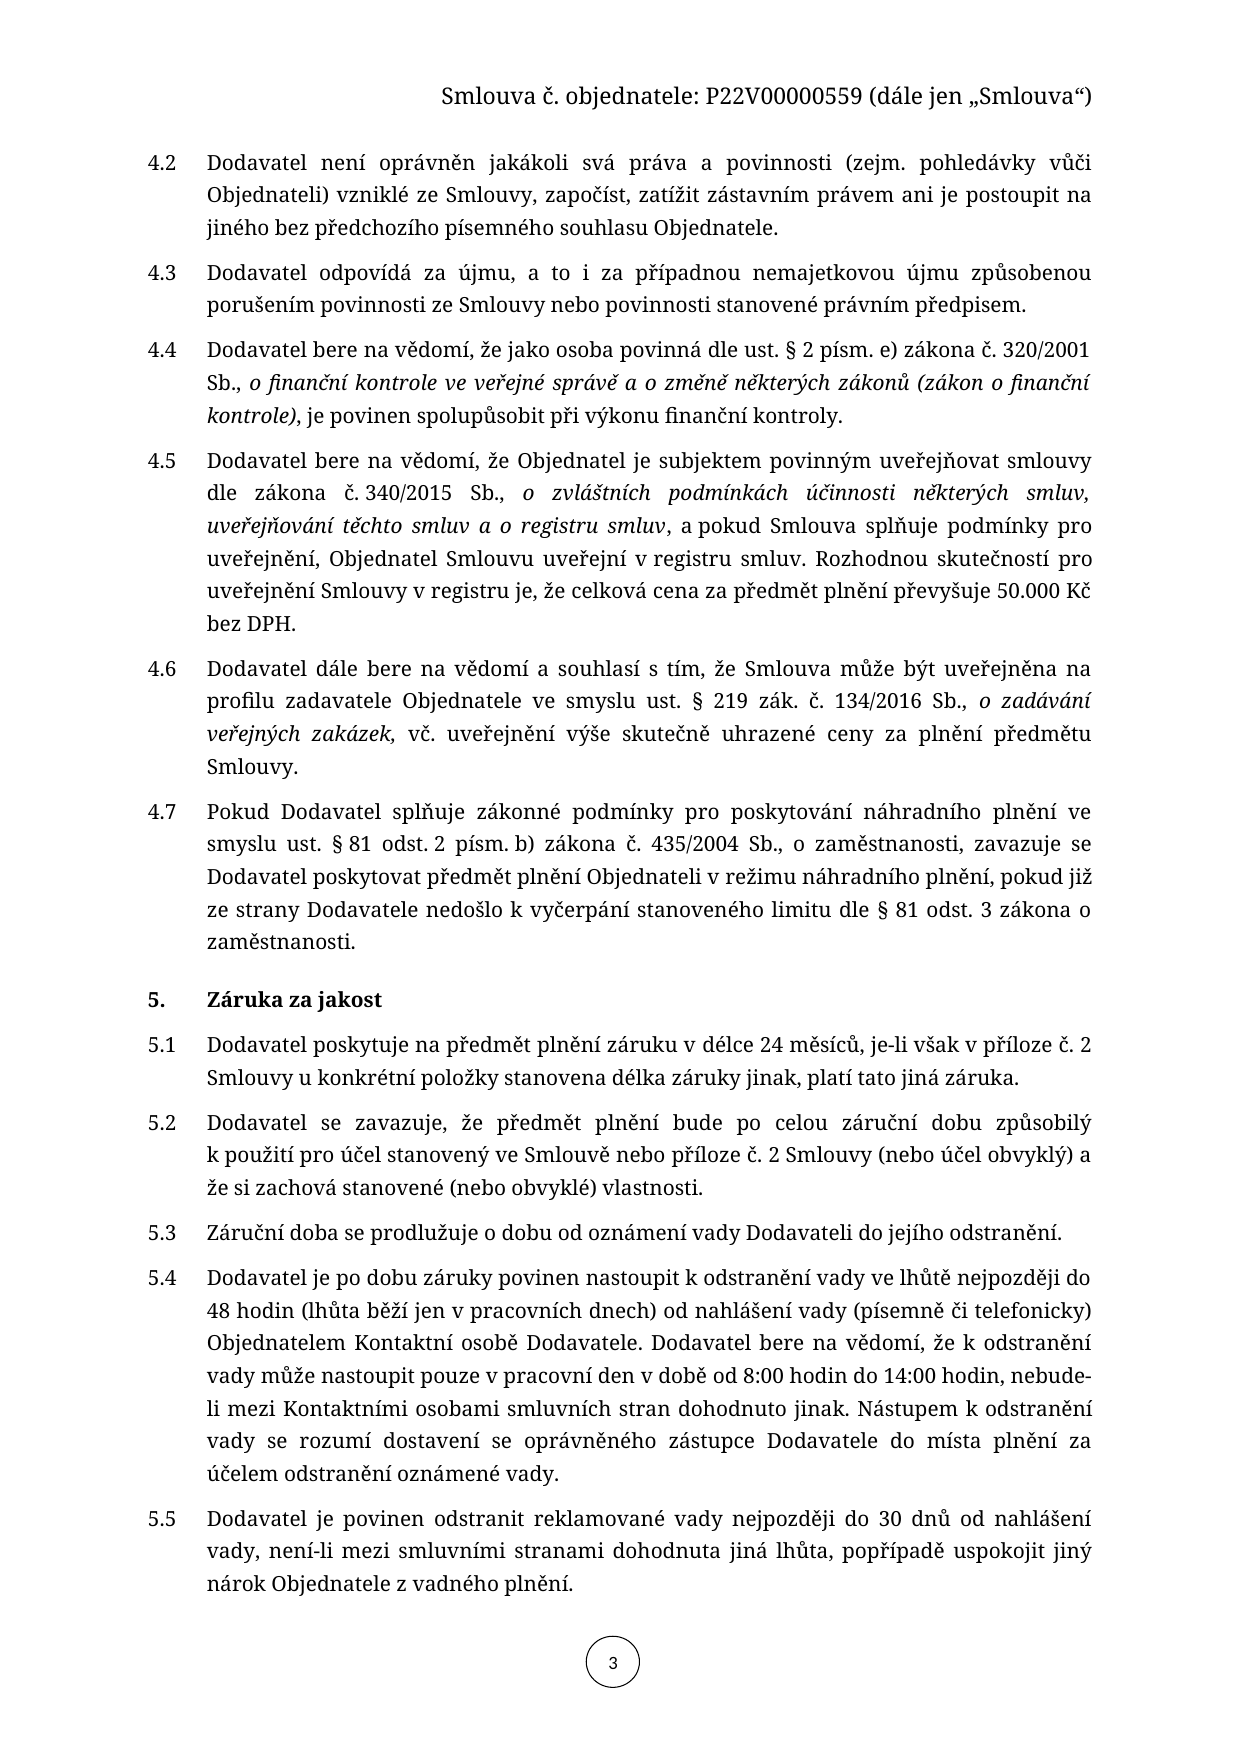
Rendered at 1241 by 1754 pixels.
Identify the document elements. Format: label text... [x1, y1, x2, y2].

list Záruční doba se prodlužuje o dobu od oznámení vady Dodavateli do jejího odstranění. [148, 1218, 1093, 1247]
list Dodavatel je po dobu záruky povinen nastoupit k odstranění vady ve lhůtě nejpozději do 48 hodin (lhůta běží jen v pracovních dnech) od nahlášení vady (písemně či telefonicky) Objednatelem Kontaktní osobě Dodavatele. Dodavatel bere na vědomí, že k odstranění vady může nastoupit pouze v pracovní den v době od 8:00 hodin do 14:00 hodin, nebude-li mezi Kontaktními osobami smluvních stran dohodnuto jinak. Nástupem k odstranění vady se rozumí dostavení se oprávněného zástupce Dodavatele do místa plnění za účelem odstranění oznámené vady. [148, 1263, 1093, 1487]
list Dodavatel bere na vědomí, že Objednatel je subjektem povinným uveřejňovat smlouvy dle zákona č. 340/2015 Sb., o zvláštních podmínkách účinnosti některých smluv, uveřejňování těchto smluv a o registru smluv, a pokud Smlouva splňuje podmínky pro uveřejnění, Objednatel Smlouvu uveřejní v registru smluv. Rozhodnou skutečností pro uveřejnění Smlouvy v registru je, že celková cena za předmět plnění převyšuje 50.000 Kč bez DPH. [148, 446, 1093, 637]
list Dodavatel se zavazuje, že předmět plnění bude po celou záruční dobu způsobilý k použití pro účel stanovený ve Smlouvě nebo příloze č. 2 Smlouvy (nebo účel obvyklý) a že si zachová stanovené (nebo obvyklé) vlastnosti. [148, 1108, 1093, 1201]
list Pokud Dodavatel splňuje zákonné podmínky pro poskytování náhradního plnění ve smyslu ust. § 81 odst. 2 písm. b) zákona č. 435/2004 Sb., o zaměstnanosti, zavazuje se Dodavatel poskytovat předmět plnění Objednateli v režimu náhradního plnění, pokud již ze strany Dodavatele nedošlo k vyčerpání stanoveného limitu dle § 81 odst. 3 zákona o zaměstnanosti. [148, 797, 1093, 956]
list Dodavatel není oprávněn jakákoli svá práva a povinnosti (zejm. pohledávky vůči Objednateli) vzniklé ze Smlouvy, započíst, zatížit zástavním právem ani je postoupit na jiného bez předchozího písemného souhlasu Objednatele. [148, 148, 1093, 241]
list Dodavatel poskytuje na předmět plnění záruku v délce 24 měsíců, je-li však v příloze č. 2 Smlouvy u konkrétní položky stanovena délka záruky jinak, platí tato jiná záruka. [148, 1030, 1093, 1091]
list Dodavatel bere na vědomí, že jako osoba povinná dle ust. § 2 písm. e) zákona č. 320/2001 Sb., o finanční kontrole ve veřejné správě a o změně některých zákonů (zákon o finanční kontrole), je povinen spolupůsobit při výkonu finanční kontroly. [148, 336, 1093, 429]
list Záruka za jakost [148, 985, 1093, 1013]
list Dodavatel je povinen odstranit reklamované vady nejpozději do 30 dnů od nahlášení vady, není-li mezi smluvními stranami dohodnuta jiná lhůta, popřípadě uspokojit jiný nárok Objednatele z vadného plnění. [148, 1504, 1093, 1598]
list Dodavatel dále bere na vědomí a souhlasí s tím, že Smlouva může být uveřejněna na profilu zadavatele Objednatele ve smyslu ust. § 219 zák. č. 134/2016 Sb., o zadávání veřejných zakázek, vč. uveřejnění výše skutečně uhrazené ceny za plnění předmětu Smlouvy. [148, 654, 1093, 780]
list Dodavatel odpovídá za újmu, a to i za případnou nemajetkovou újmu způsobenou porušením povinnosti ze Smlouvy nebo povinnosti stanovené právním předpisem. [148, 258, 1093, 319]
